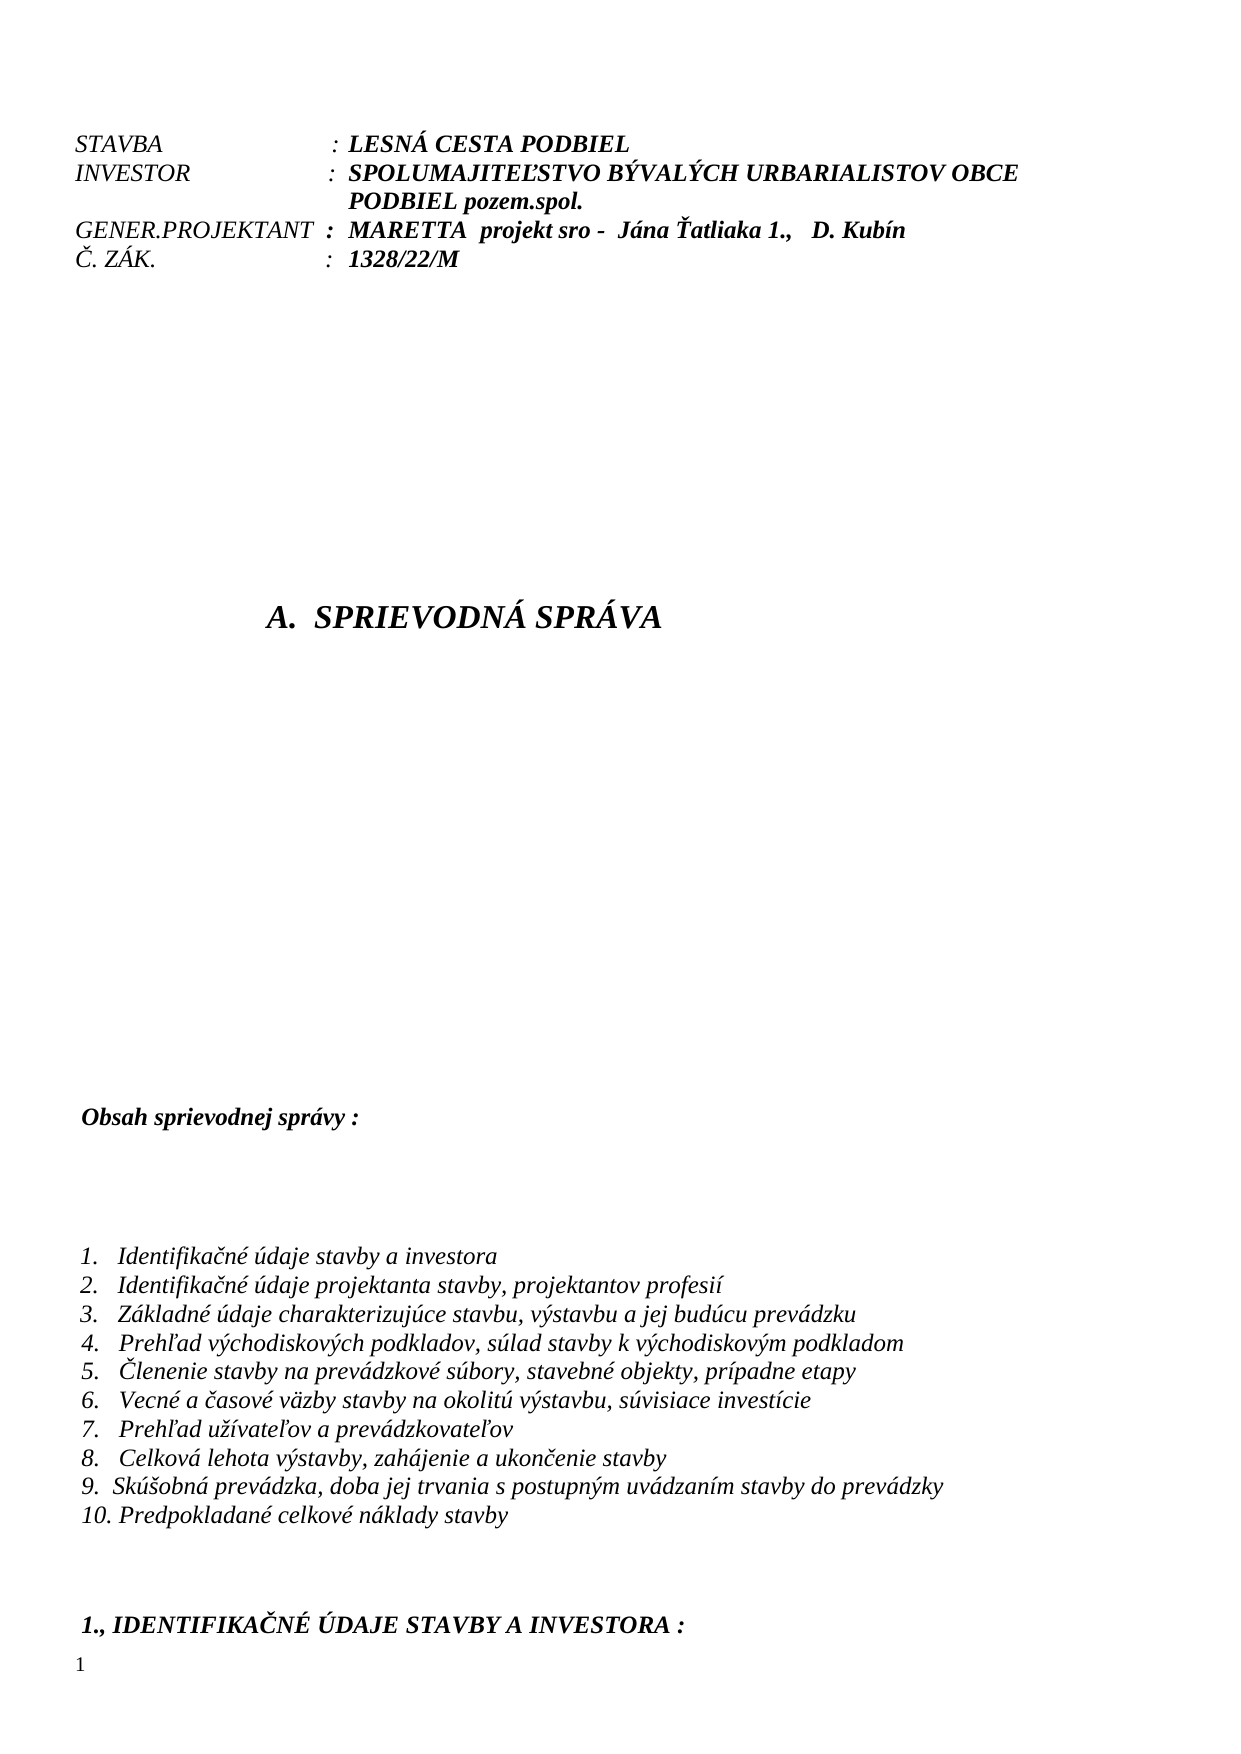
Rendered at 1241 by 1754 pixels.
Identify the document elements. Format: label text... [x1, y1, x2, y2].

table_cell spolumajiteľstvo bývalých urbarialistov obce podbieL pozem.spol. [341, 158, 1089, 215]
text 5. Členenie stavby na prevádzkové súbory, stavebné objekty, prípadne etapy [75, 1356, 1165, 1385]
table_cell 1328/22/M [341, 244, 1089, 273]
text 9. Skúšobná prevádzka, doba jej trvania s postupným uvádzaním stavby do prevádzky [75, 1471, 1165, 1500]
list Identifikačné údaje stavby a investora [80, 1241, 1165, 1270]
table_header Lesná cesta podbieL [341, 129, 1089, 158]
text Obsah sprievodnej správy : [75, 1102, 1165, 1131]
table_cell INVESTOR : [68, 158, 341, 215]
text 10. Predpokladané celkové náklady stavby [75, 1500, 1165, 1529]
text 6. Vecné a časové väzby stavby na okolitú výstavbu, súvisiace investície [75, 1385, 1165, 1414]
table_cell Gener.projektant : [68, 215, 341, 244]
text A. SPRIEVODNÁ SPRÁVA [75, 597, 1165, 636]
text 7. Prehľad užívateľov a prevádzkovateľov [75, 1414, 1165, 1443]
table_header STAVBA : [68, 129, 341, 158]
text 1., IDENTIFIKAČNÉ ÚDAJE stavby a investora : [75, 1610, 1165, 1639]
table_cell Maretta projekt sro - Jána Ťatliaka 1., D. Kubín [341, 215, 1089, 244]
list Identifikačné údaje projektanta stavby, projektantov profesií [80, 1270, 1165, 1299]
text 4. Prehľad východiskových podkladov, súlad stavby k východiskovým podkladom [75, 1328, 1165, 1356]
list Základné údaje charakterizujúce stavbu, výstavbu a jej budúcu prevádzku [80, 1299, 1165, 1328]
text 8. Celková lehota výstavby, zahájenie a ukončenie stavby [75, 1443, 1165, 1471]
table_cell Č. ZÁK. : [68, 244, 341, 273]
